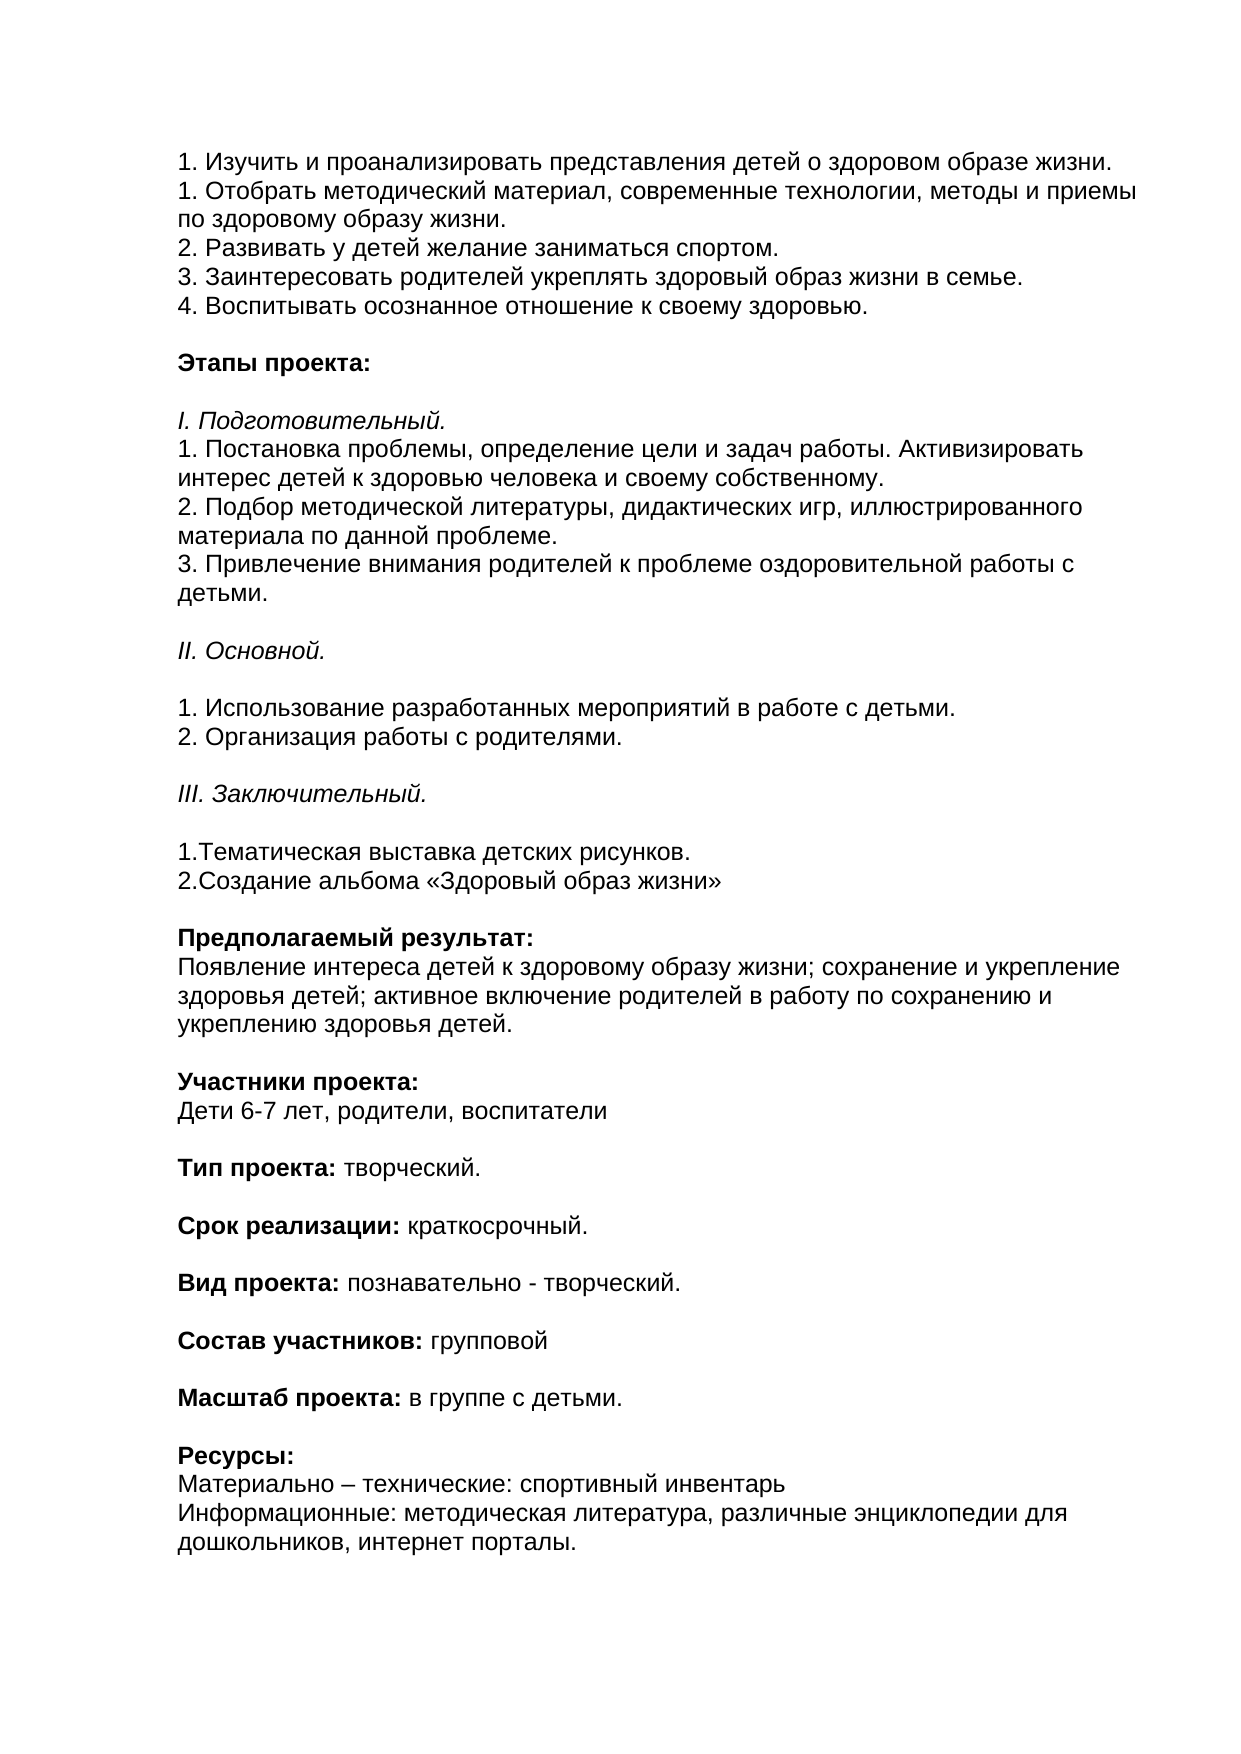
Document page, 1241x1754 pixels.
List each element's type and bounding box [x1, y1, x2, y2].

text [177, 118, 1152, 1613]
